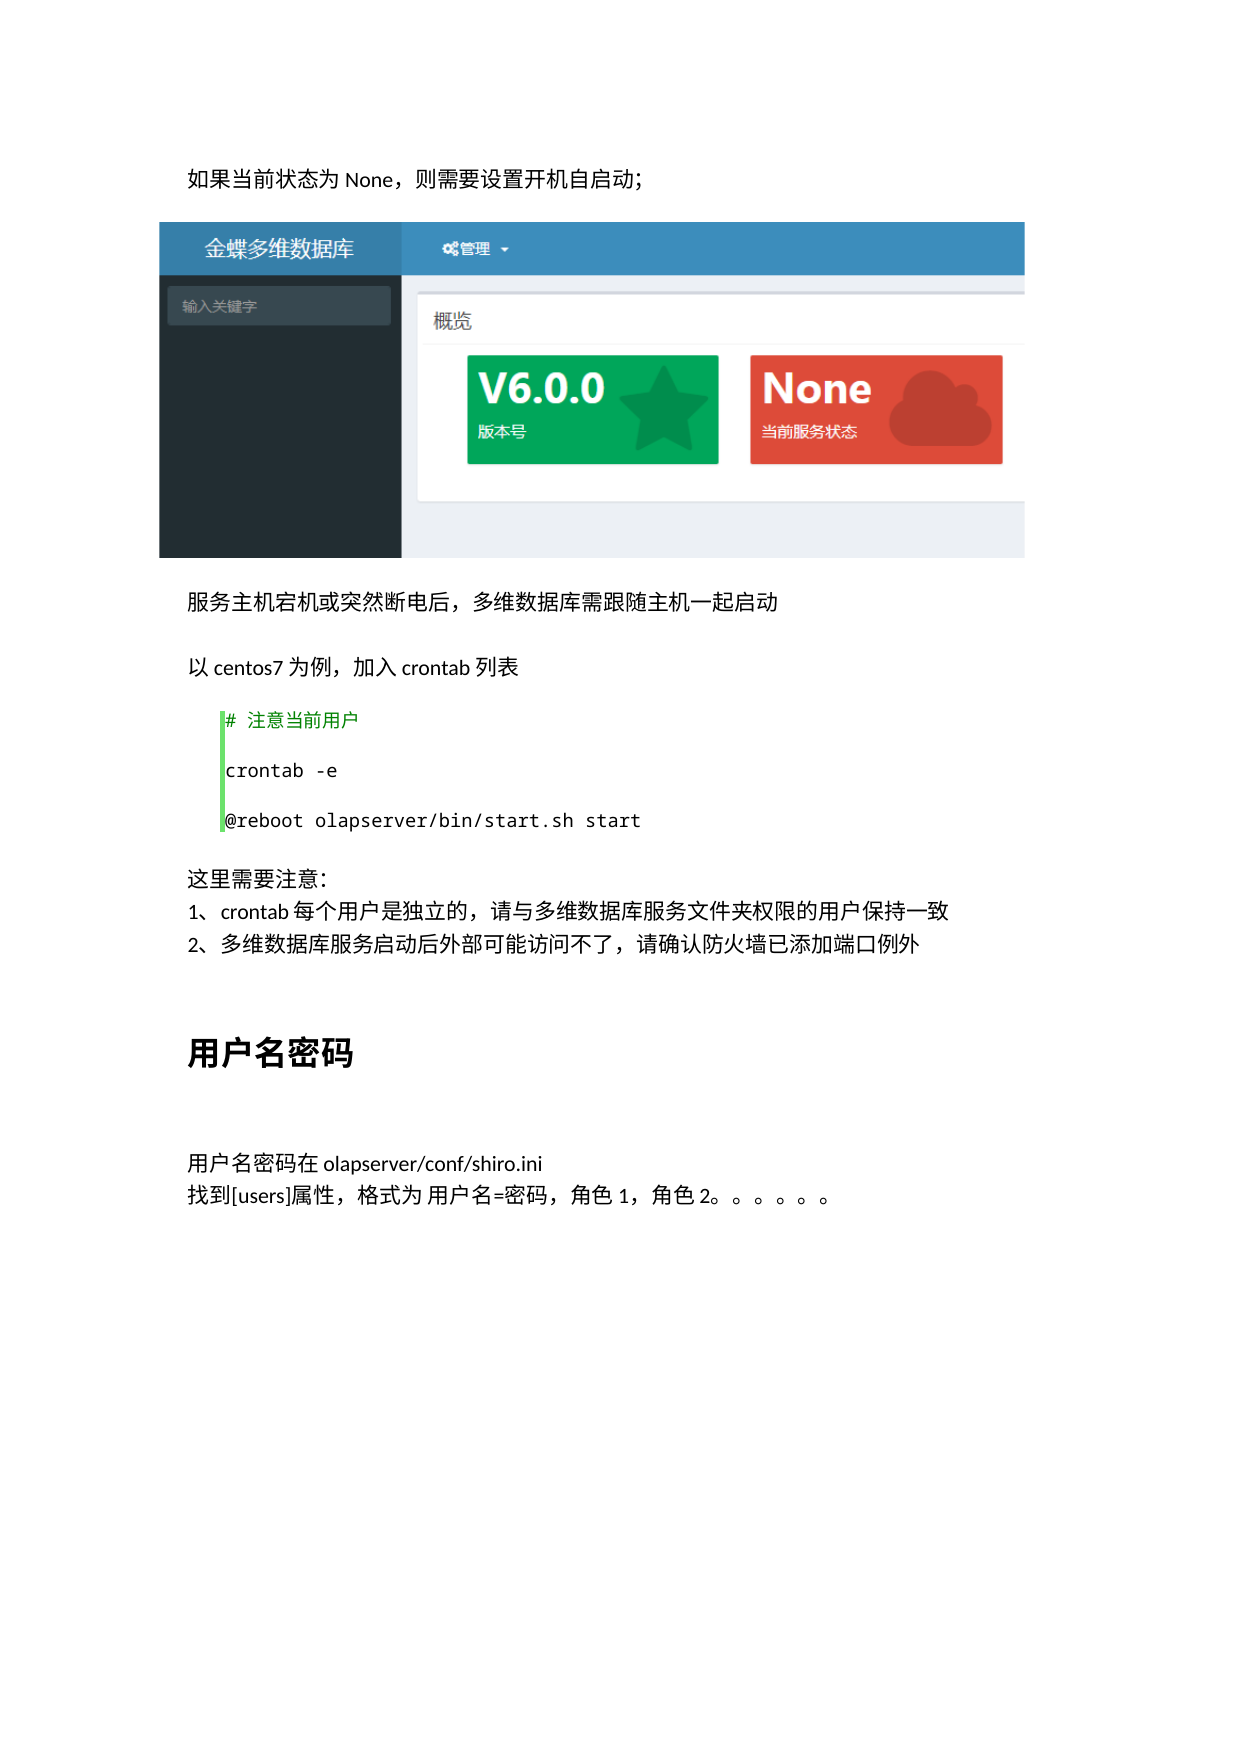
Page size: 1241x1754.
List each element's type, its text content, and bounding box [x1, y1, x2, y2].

picture [159, 222, 1025, 558]
text 找到[users]属性，格式为 用户名=密码，角色1，角色2。。。。。。 [187, 1178, 1053, 1210]
text 1、crontab每个用户是独立的，请与多维数据库服务文件夹权限的用户保持一致 [187, 894, 1053, 926]
text 用户名密码在olapserver/conf/shiro.ini [187, 1145, 1053, 1178]
text @reboot olapserver/bin/start.sh start [225, 811, 1053, 832]
text crontab -e [225, 761, 1053, 782]
text 如果当前状态为None，则需要设置开机自启动； [187, 162, 1053, 194]
subtitle 用户名密码 [187, 1018, 1053, 1083]
text 以centos7为例，加入crontab 列表 [187, 649, 1053, 682]
text 这里需要注意： [187, 861, 1053, 894]
text 2、多维数据库服务启动后外部可能访问不了，请确认防火墙已添加端口例外 [187, 926, 1053, 959]
text # 注意当前用户 [225, 711, 1053, 732]
